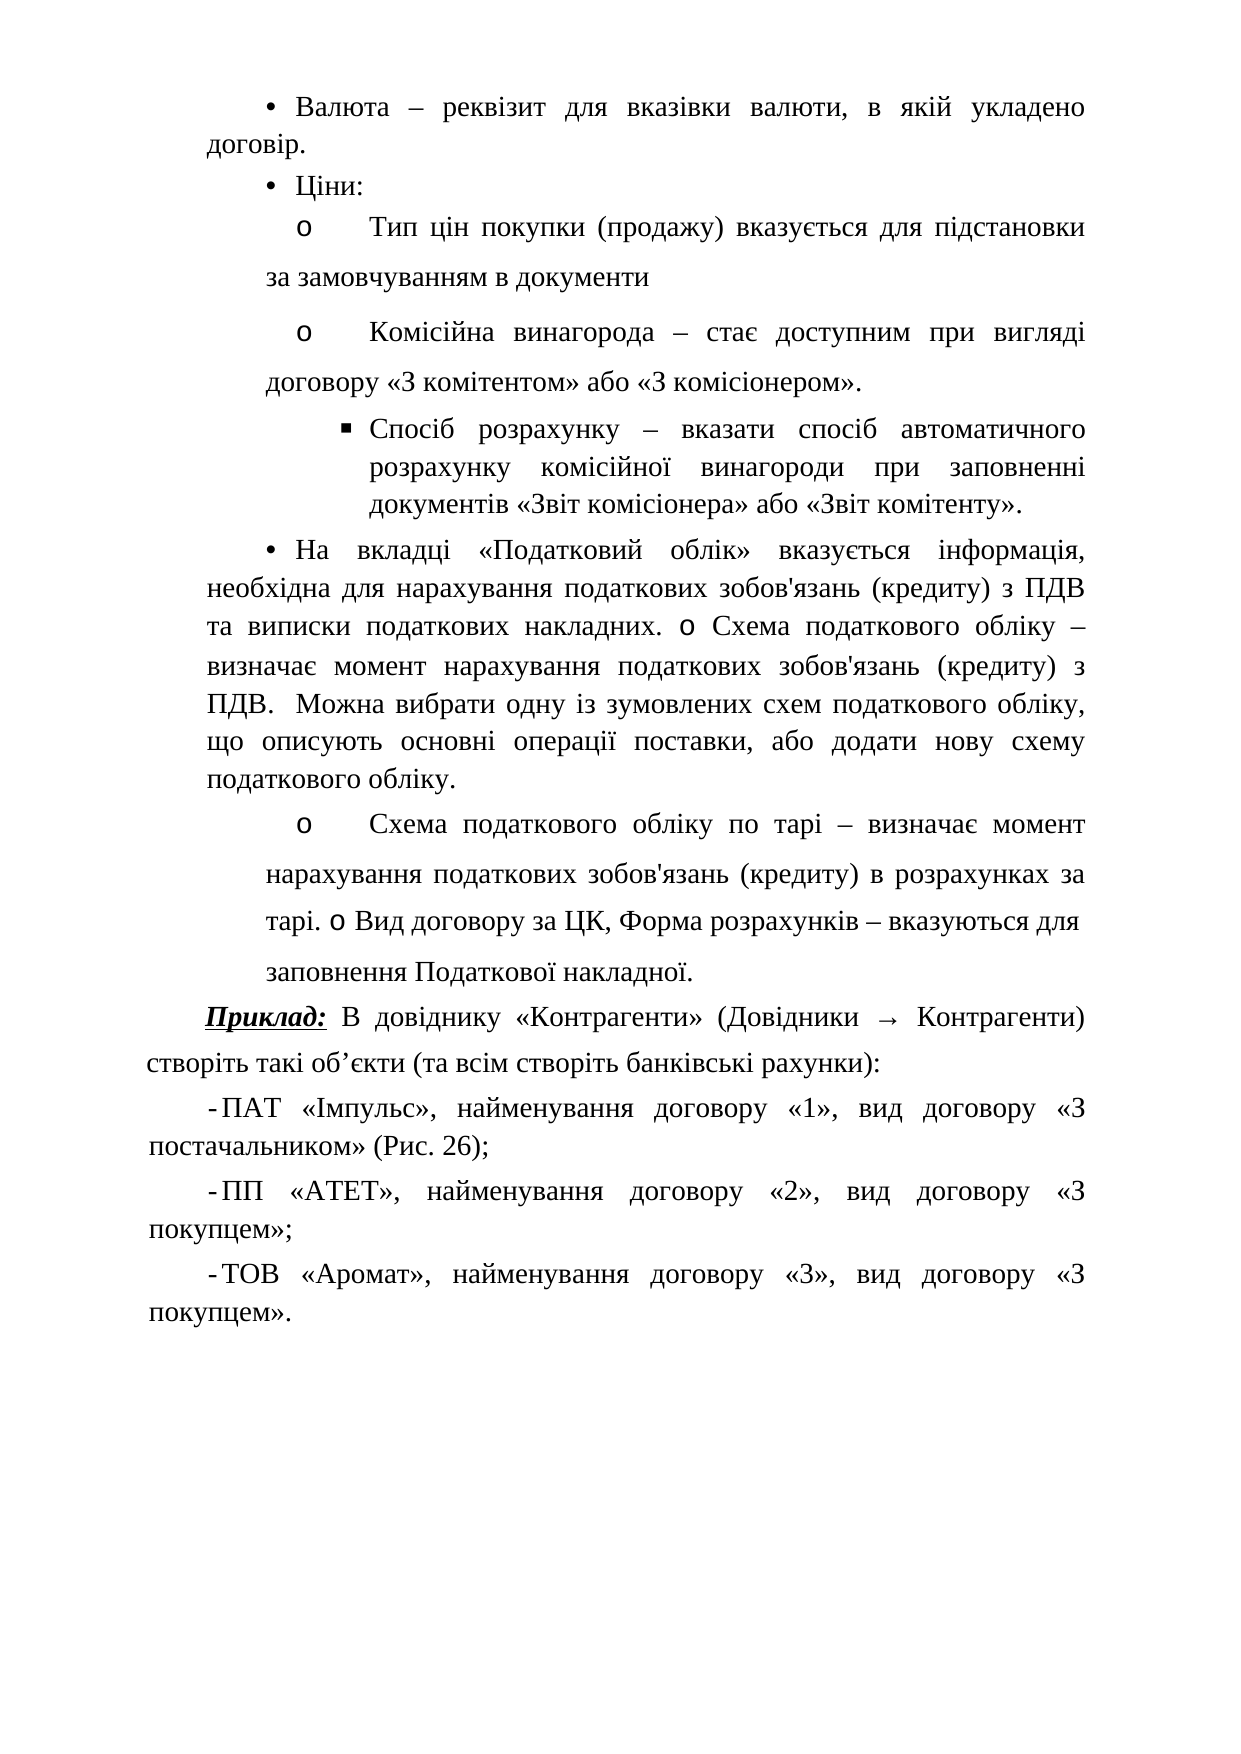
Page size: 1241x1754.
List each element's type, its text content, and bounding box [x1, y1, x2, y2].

list Спосіб розрахунку – вказати спосіб автоматичного розрахунку комісійної винагороди при заповненні документів «Звіт комісіонера» або «Звіт комітенту». [335, 411, 1086, 520]
list Схема податкового обліку по тарі – визначає момент нарахування податкових зобов'язань (кредиту) в розрахунках за тарі. o Вид договору за ЦК, Форма розрахунків – вказуються для [266, 807, 1086, 939]
list Комісійна винагорода – стає доступним при вигляді договору «З комітентом» або «З комісіонером». [266, 314, 1086, 397]
list ТОВ «Аромат», найменування договору «3», вид договору «З покупцем». [149, 1256, 1086, 1327]
list ПП «АТЕТ», найменування договору «2», вид договору «З покупцем»; [149, 1173, 1086, 1244]
list Ціни: [207, 168, 1086, 202]
text Приклад: В довіднику «Контрагенти» (Довідники → Контрагенти) створіть такі об’єкти (та всім створіть банківські рахунки): [146, 999, 1086, 1078]
list Валюта – реквізит для вказівки валюти, в якій укладено договір. [207, 88, 1086, 160]
list Тип цін покупки (продажу) вказується для підстановки за замовчуванням в документи [266, 209, 1086, 293]
list ПАТ «Імпульс», найменування договору «1», вид договору «З постачальником» (Рис. 26); [149, 1090, 1086, 1161]
list На вкладці «Податковий облік» вказується інформація, необхідна для нарахування податкових зобов'язань (кредиту) з ПДВ та виписки податкових накладних. o Схема податкового обліку – визначає момент нарахування податкових зобов'язань (кредиту) з ПДВ. Можна вибрати одну із зумовлених схем податкового обліку, що описують основні операції поставки, або додати нову схему податкового обліку. [207, 532, 1086, 795]
text заповнення Податкової накладної. [266, 954, 1086, 988]
